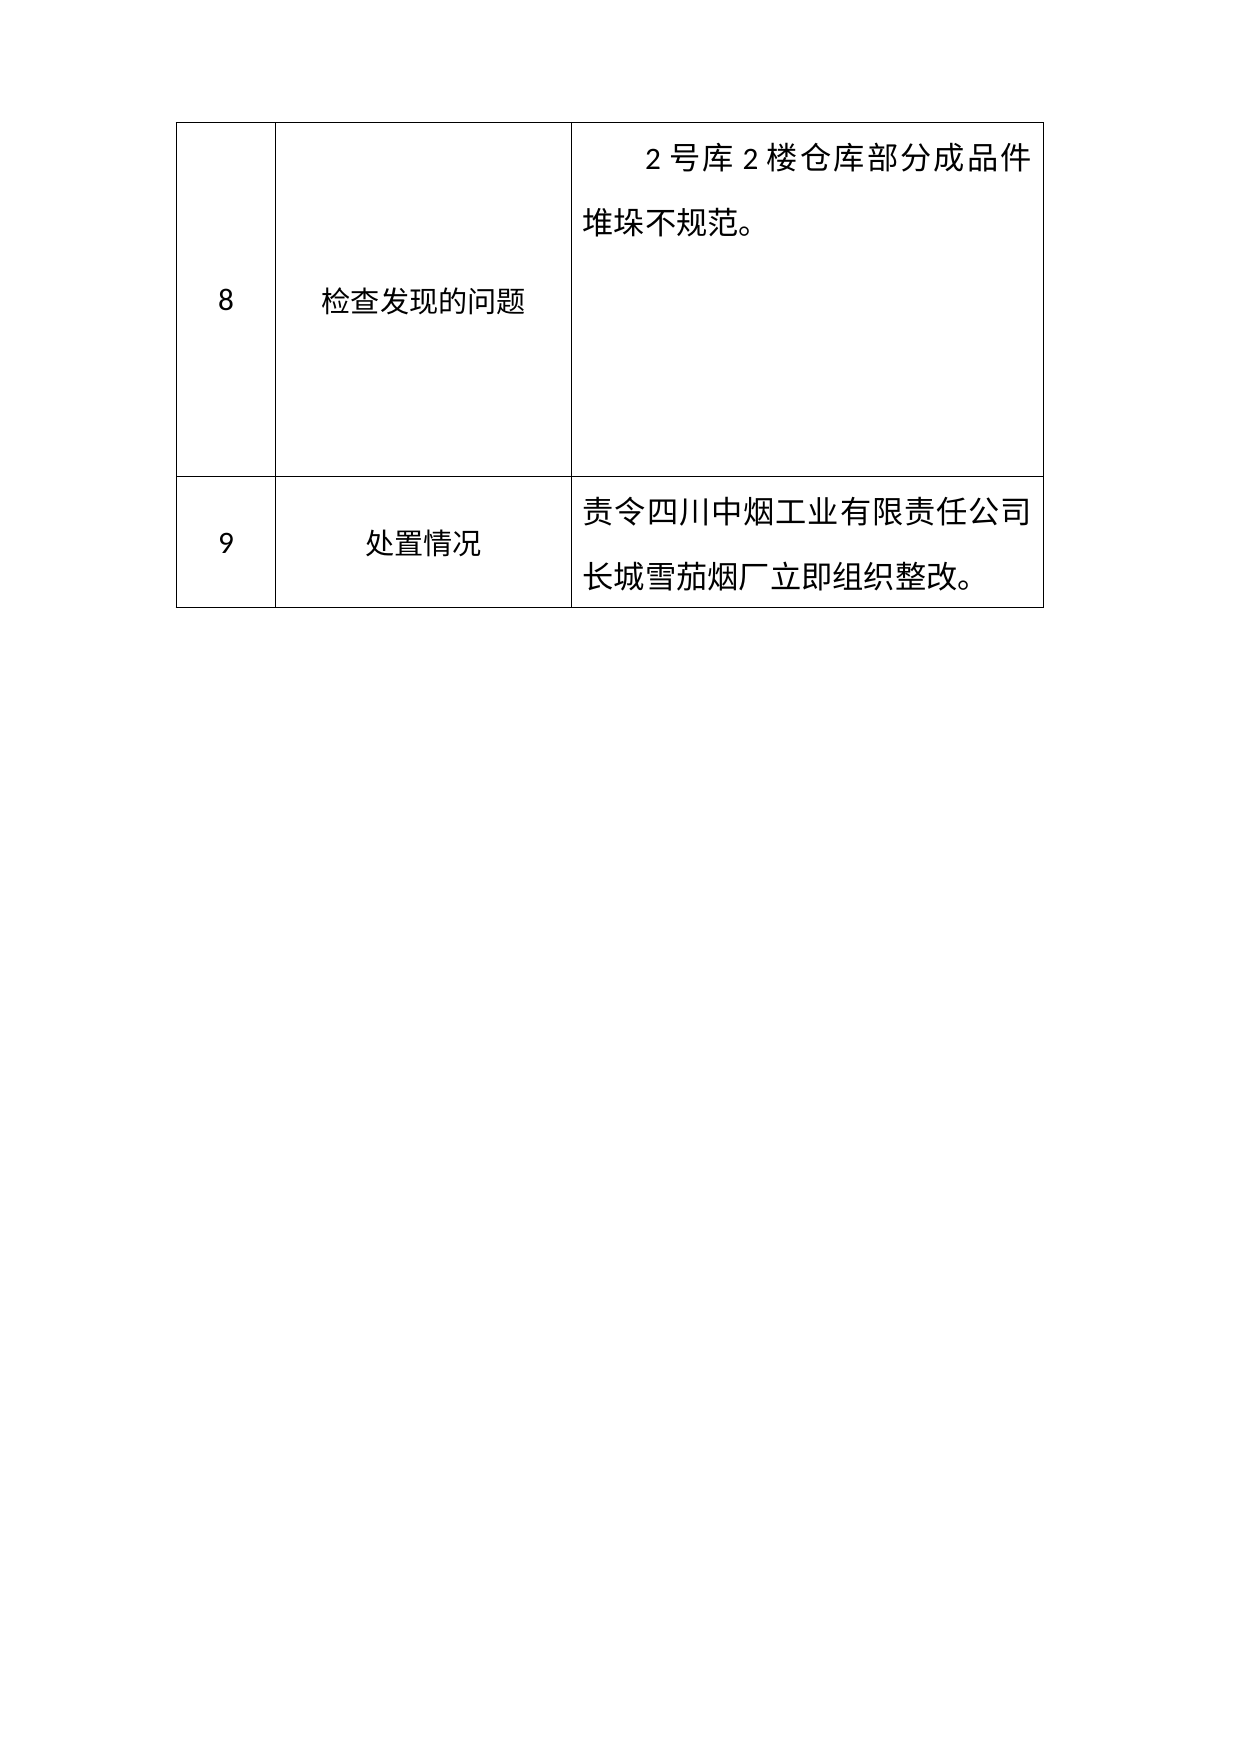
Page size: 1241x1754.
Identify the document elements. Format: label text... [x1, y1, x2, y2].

table_cell 检查发现的问题 [276, 123, 571, 476]
table_cell 责令四川中烟工业有限责任公司长城雪茄烟厂立即组织整改。 [572, 477, 1043, 607]
table_cell 2号库2楼仓库部分成品件堆垛不规范。 [572, 123, 1043, 476]
table_cell 处置情况 [276, 477, 571, 607]
table_cell 9 [177, 477, 275, 607]
table_cell 8 [177, 123, 275, 476]
